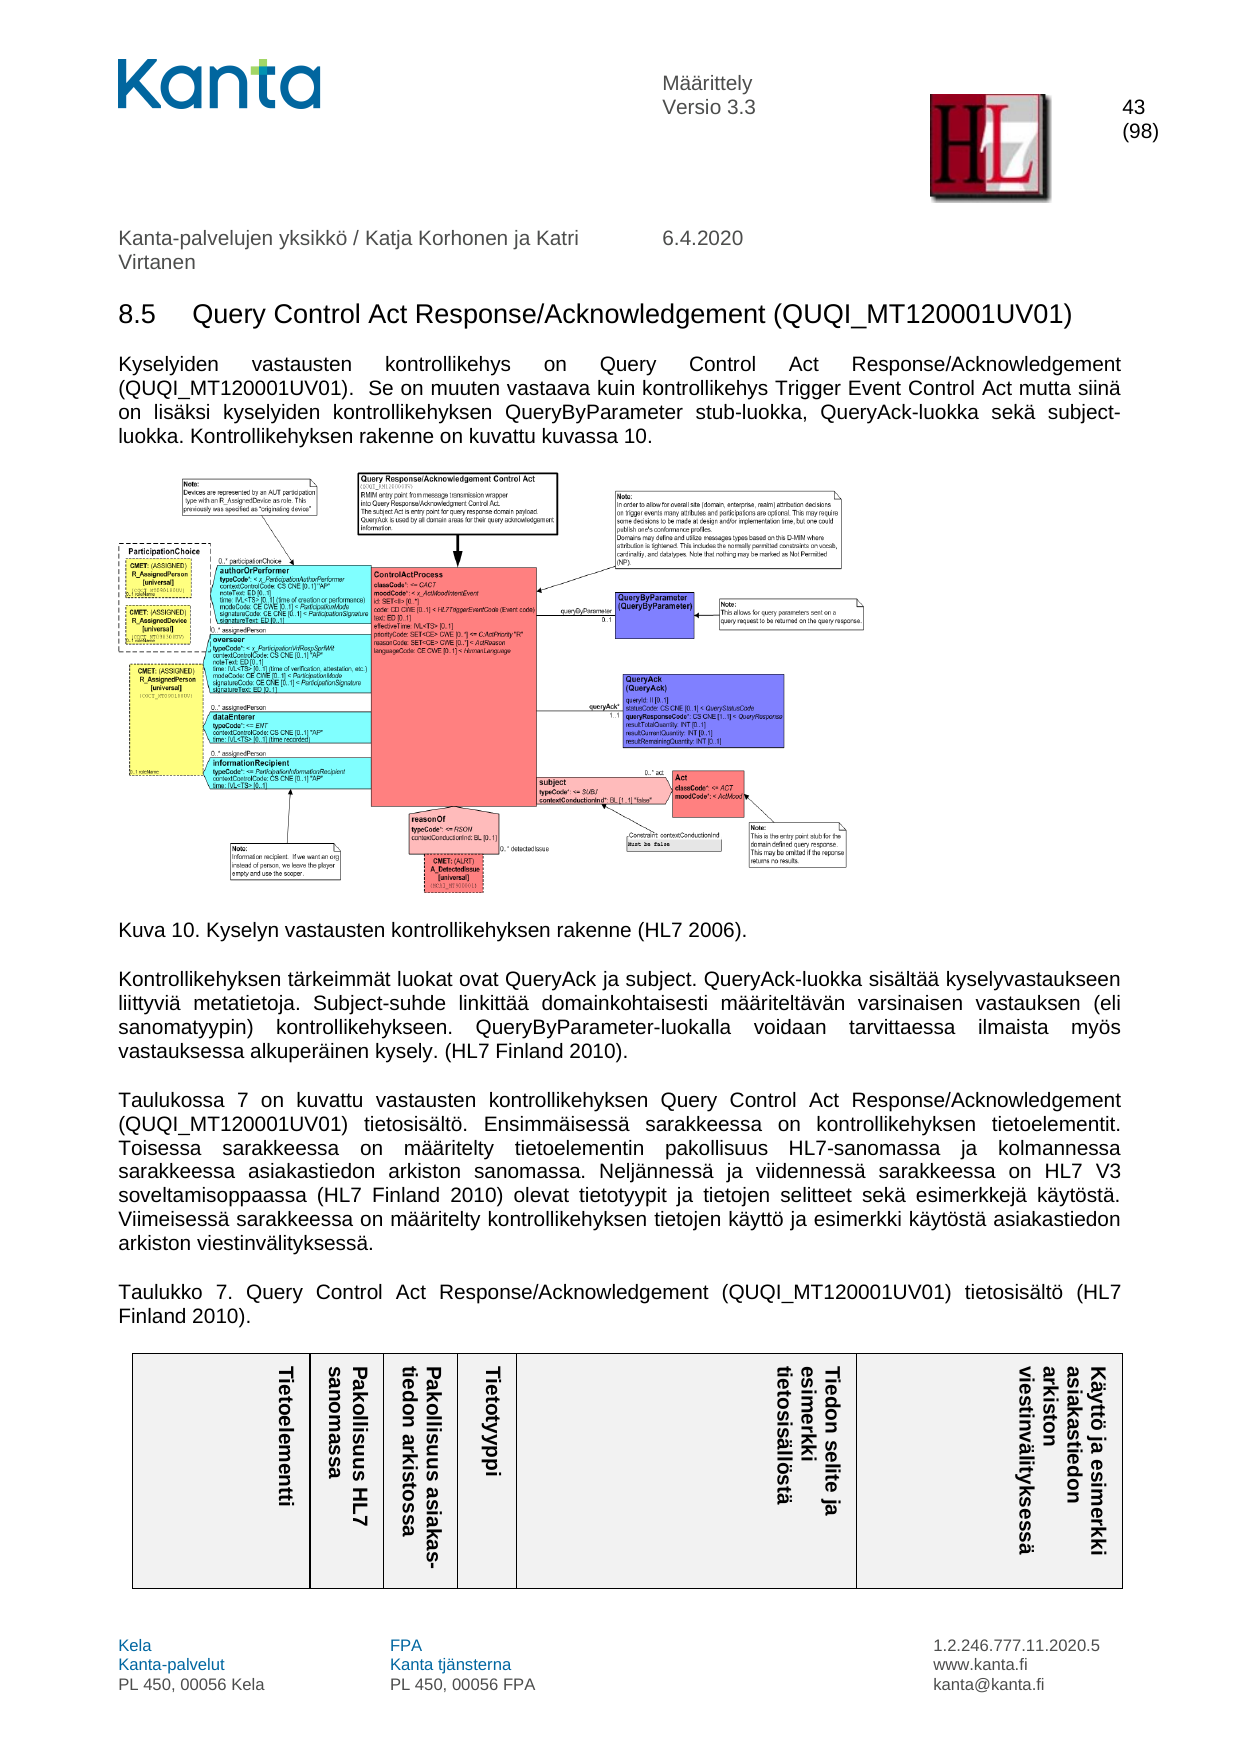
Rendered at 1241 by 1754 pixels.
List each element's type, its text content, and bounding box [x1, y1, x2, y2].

text Taulukossa 7 on kuvattu vastausten kontrollikehyksen Query Control Act Response/Acknowledgement (QUQI_MT120001UV01) tietosisältö. Ensimmäisessä sarakkeessa on kontrollikehyksen tietoelementit. Toisessa sarakkeessa on määritelty tietoelementin pakollisuus HL7-sanomassa ja kolmannessa sarakkeessa asiakastiedon arkiston sanomassa. Neljännessä ja viidennessä sarakkeessa on HL7 V3 soveltamisoppaassa (HL7 Finland 2010) olevat tietotyypit ja tietojen selitteet sekä esimerkkejä käytöstä. Viimeisessä sarakkeessa on määritelty kontrollikehyksen tietojen käyttö ja esimerkki käytöstä asiakastiedon arkiston viestinvälityksessä. [118, 1087, 1122, 1255]
text Kyselyiden vastausten kontrollikehys on Query Control Act Response/Acknowledgement (QUQI_MT120001UV01). Se on muuten vastaava kuin kontrollikehys Trigger Event Control Act mutta siinä on lisäksi kyselyiden kontrollikehyksen QueryByParameter stub-luokka, QueryAck-luokka sekä subject-luokka. Kontrollikehyksen rakenne on kuvattu kuvassa 10. [118, 352, 1122, 448]
table_header Käyttö ja esimerkki asiakastiedon arkiston viestinvälityksessä [857, 1354, 1122, 1588]
text Kontrollikehyksen tärkeimmät luokat ovat QueryAck ja subject. QueryAck-luokka sisältää kyselyvastaukseen liittyviä metatietoja. Subject-suhde linkittää domainkohtaisesti määriteltävän varsinaisen vastauksen (eli sanomatyypin) kontrollikehykseen. QueryByParameter-luokalla voidaan tarvittaessa ilmaista myös vastauksessa alkuperäinen kysely. (HL7 Finland 2010). [118, 967, 1122, 1062]
picture [930, 94, 1053, 203]
picture [118, 59, 321, 109]
table_header Tietoelementti [133, 1354, 309, 1588]
table_header Tietotyyppi [458, 1354, 516, 1588]
text Taulukko 7. Query Control Act Response/Acknowledgement (QUQI_MT120001UV01) tietosisältö (HL7 Finland 2010). [118, 1280, 1122, 1328]
table_header Pakollisuus HL7 sanomassa [311, 1354, 383, 1588]
table_header Tiedon selite ja esimerkki tietosisällöstä [517, 1354, 856, 1588]
picture [118, 472, 864, 893]
table_header Pakollisuus asiakas- tiedon arkistossa [384, 1354, 457, 1588]
text Kuva 10. Kyselyn vastausten kontrollikehyksen rakenne (HL7 2006). [118, 918, 1122, 942]
subtitle Query Control Act Response/Acknowledgement (QUQI_MT120001UV01) [118, 298, 1122, 329]
